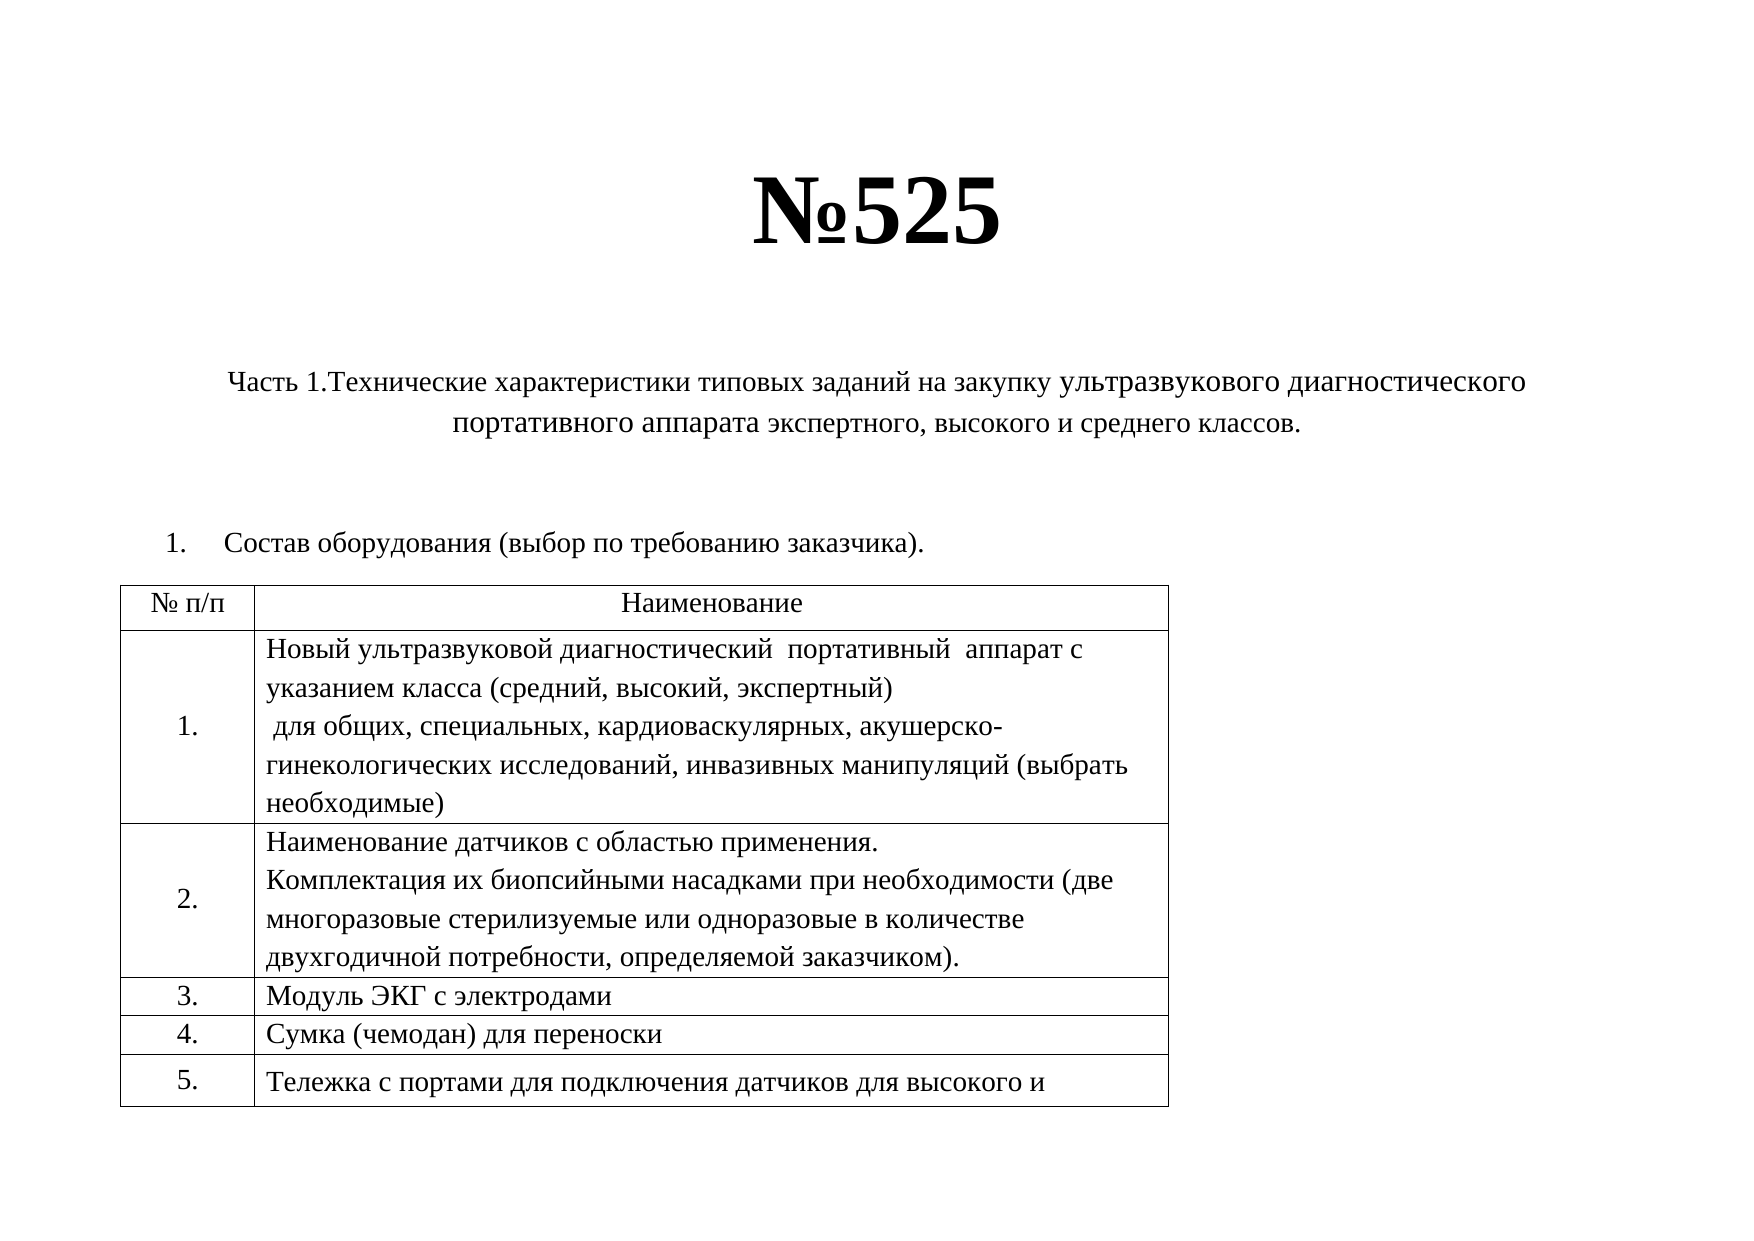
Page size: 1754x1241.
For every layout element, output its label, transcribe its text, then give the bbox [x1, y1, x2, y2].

list Состав оборудования (выбор по требованию заказчика). [165, 525, 1604, 559]
table_cell Новый ультразвуковой диагностический портативный аппарат с указанием класса (средний, высокий, экспертный) для общих, специальных, кардиоваскулярных, акушерско-гинекологических исследований, инвазивных манипуляций (выбрать необходимые) [255, 631, 1168, 823]
table_cell 2. [121, 824, 254, 977]
table_header Наименование [255, 586, 1168, 630]
table_cell Сумка (чемодан) для переноски [255, 1016, 1168, 1054]
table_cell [255, 1055, 1168, 1106]
table_cell 5. [121, 1055, 254, 1106]
table_cell 4. [121, 1016, 254, 1054]
table_cell 1. [121, 631, 254, 823]
table_cell Наименование датчиков с областью применения. Комплектация их биопсийными насадками при необходимости (две многоразовые стерилизуемые или одноразовые в количестве двухгодичной потребности, определяемой заказчиком). [255, 824, 1168, 977]
text №525 [150, 150, 1604, 265]
text Часть 1.Технические характеристики типовых заданий на закупку ультразвукового диагностического портативного аппарата экспертного, высокого и среднего классов. [150, 362, 1604, 439]
table_header № п/п [121, 586, 254, 630]
table_cell 3. [121, 978, 254, 1015]
table_cell Модуль ЭКГ с электродами [255, 978, 1168, 1015]
